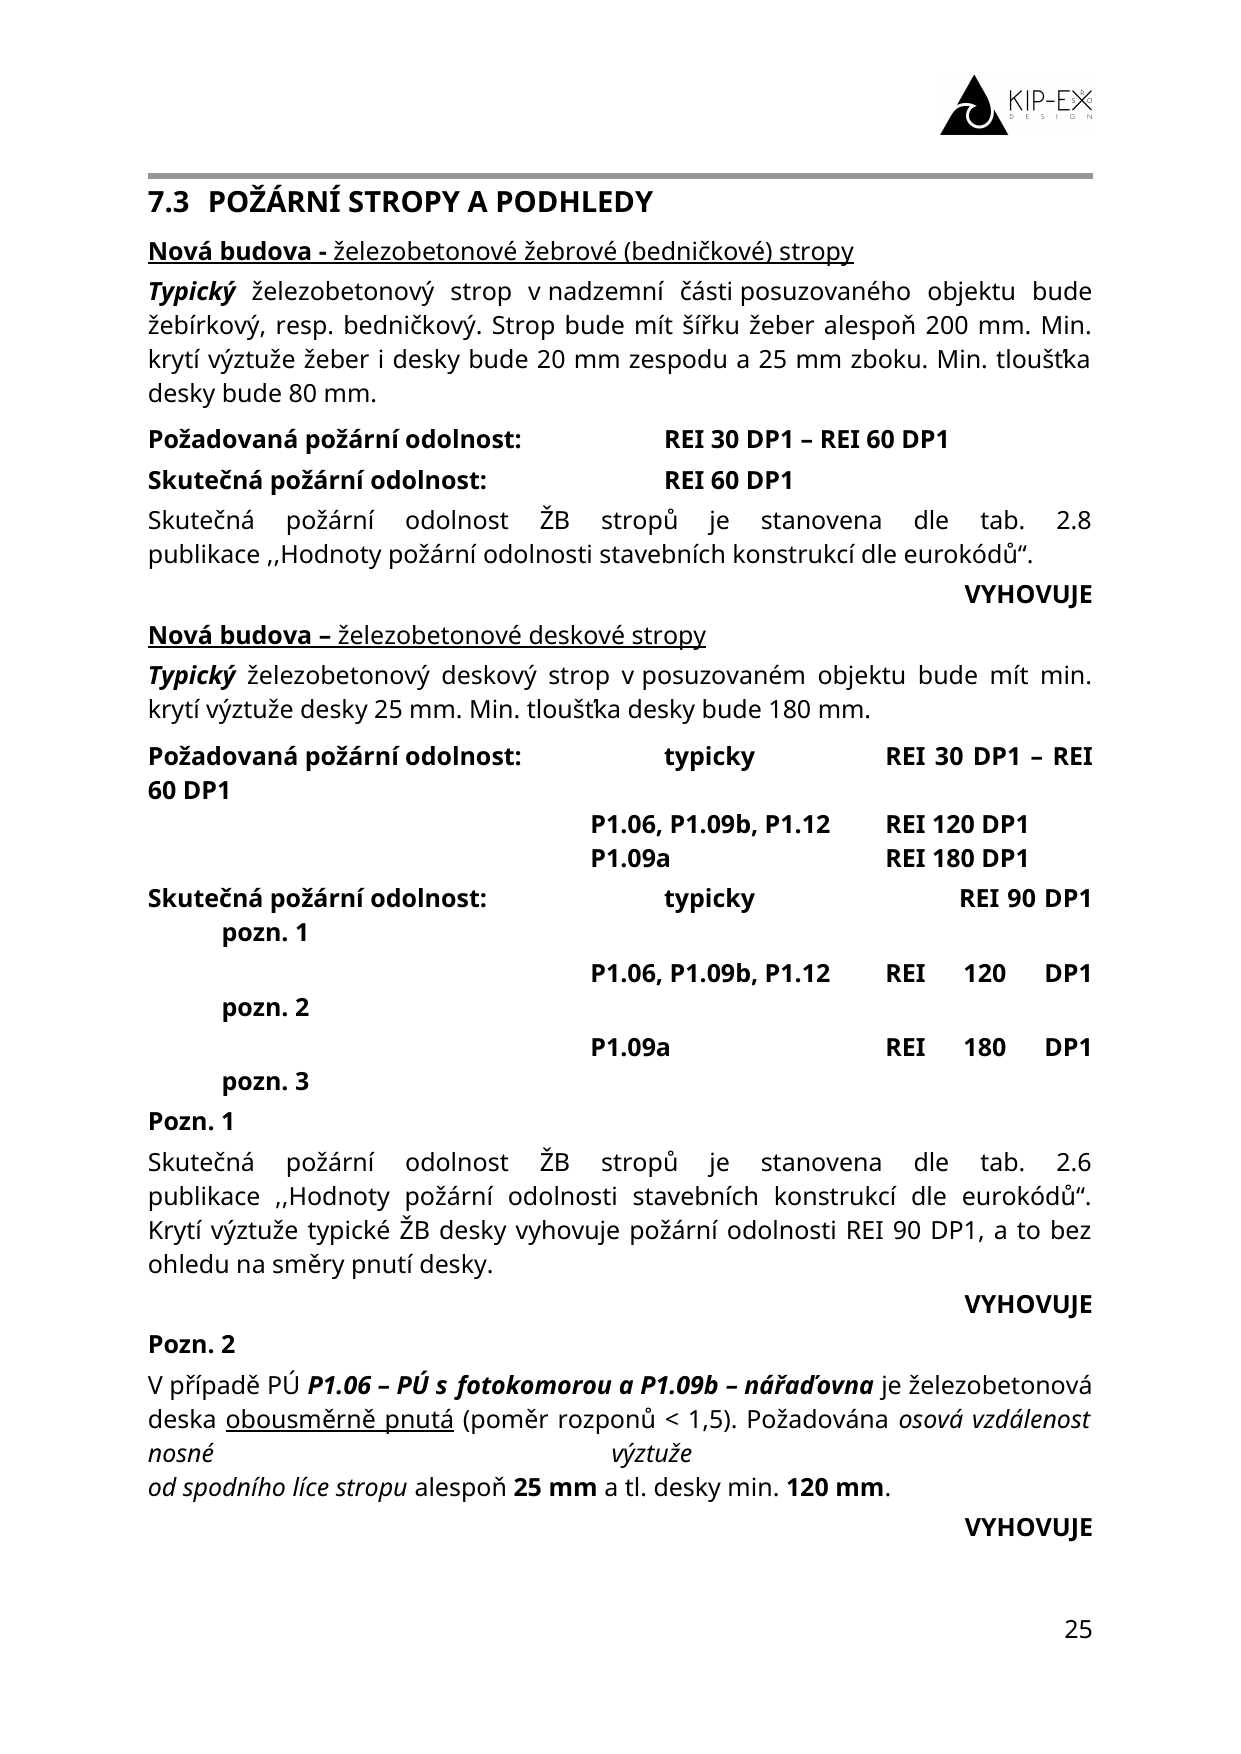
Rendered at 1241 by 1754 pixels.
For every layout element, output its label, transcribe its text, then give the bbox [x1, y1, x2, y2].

text P1.06, P1.09b, P1.12 REI 120 DP1 pozn. 2 [148, 955, 1093, 1023]
text V případě PÚ P1.06 – PÚ s fotokomorou a P1.09b – nářaďovna je železobetonová deska obousměrně pnutá (poměr rozponů < 1,5). Požadována osová vzdálenost nosné výztuže od spodního líce stropu alespoň 25 mm a tl. desky min. 120 mm. [148, 1367, 1093, 1504]
subtitle POŽÁRNÍ STROPY A PODHLEDY [148, 179, 1093, 221]
text P1.06, P1.09b, P1.12 REI 120 DP1 [148, 807, 1093, 841]
text VYHOVUJE [148, 1510, 1093, 1544]
text Skutečná požární odolnost: typicky REI 90 DP1 pozn. 1 [148, 881, 1093, 949]
text Skutečná požární odolnost: REI 60 DP1 [148, 462, 1093, 497]
text VYHOVUJE [148, 1287, 1093, 1321]
text Požadovaná požární odolnost: REI 30 DP1 – REI 60 DP1 [148, 422, 1093, 456]
text Nová budova – železobetonové deskové stropy [148, 617, 1093, 652]
text Požadovaná požární odolnost: typicky REI 30 DP1 – REI 60 DP1 [148, 738, 1093, 807]
text Skutečná požární odolnost ŽB stropů je stanovena dle tab. 2.8 publikace ,,Hodnoty požární odolnosti stavebních konstrukcí dle eurokódů“. [148, 503, 1093, 571]
text P1.09a REI 180 DP1 [148, 841, 1093, 875]
text Typický železobetonový strop v nadzemní části posuzovaného objektu bude žebírkový, resp. bedničkový. Strop bude mít šířku žeber alespoň 200 mm. Min. krytí výztuže žeber i desky bude 20 mm zespodu a 25 mm zboku. Min. tloušťka desky bude 80 mm. [148, 273, 1093, 410]
text Pozn. 1 [148, 1104, 1093, 1138]
text VYHOVUJE [148, 577, 1093, 611]
text Skutečná požární odolnost ŽB stropů je stanovena dle tab. 2.6 publikace ,,Hodnoty požární odolnosti stavebních konstrukcí dle eurokódů“. Krytí výztuže typické ŽB desky vyhovuje požární odolnosti REI 90 DP1, a to bez ohledu na směry pnutí desky. [148, 1144, 1093, 1281]
picture [939, 73, 1093, 136]
text Typický železobetonový deskový strop v posuzovaném objektu bude mít min. krytí výztuže desky 25 mm. Min. tloušťka desky bude 180 mm. [148, 658, 1093, 726]
text Nová budova - železobetonové žebrové (bedničkové) stropy [148, 233, 1093, 267]
text P1.09a REI 180 DP1 pozn. 3 [148, 1030, 1093, 1098]
text Pozn. 2 [148, 1327, 1093, 1361]
